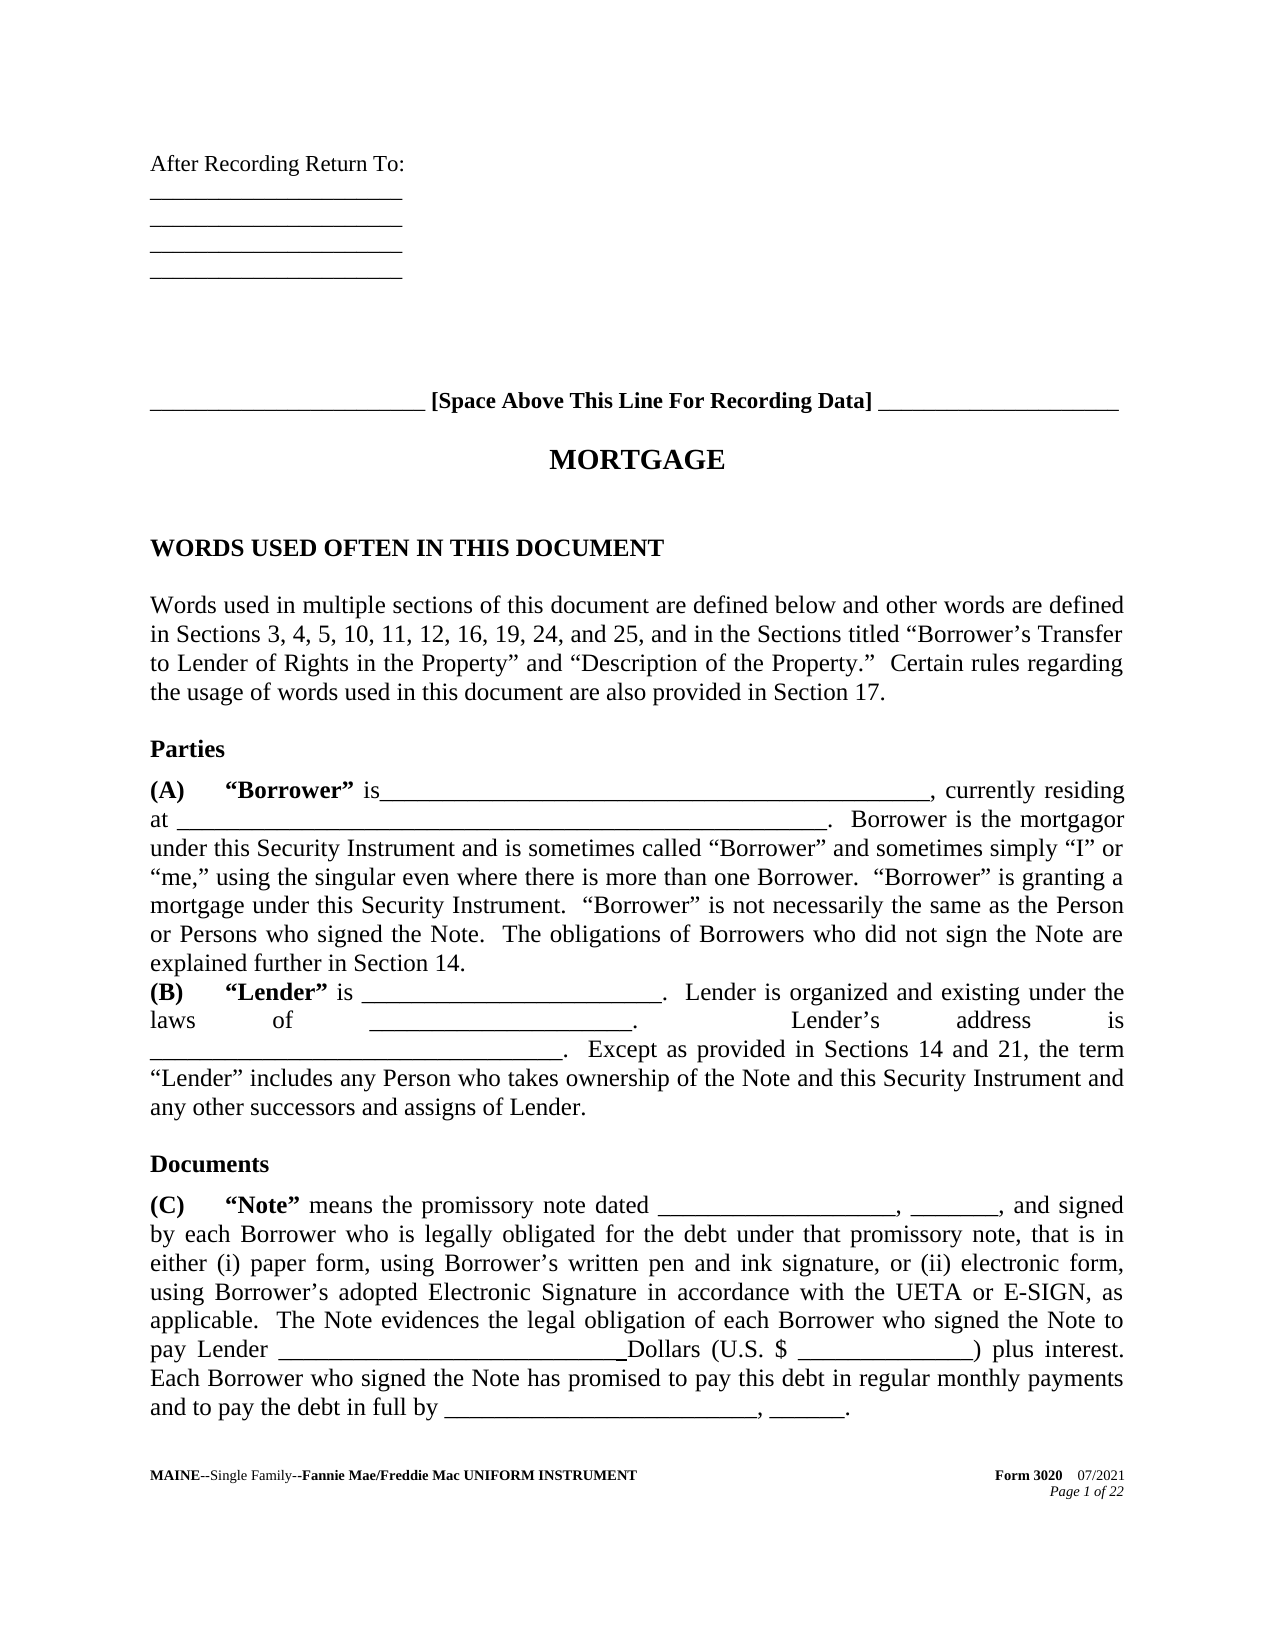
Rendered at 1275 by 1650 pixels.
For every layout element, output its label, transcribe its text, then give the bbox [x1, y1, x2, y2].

text After Recording Return To: [150, 150, 1125, 176]
text Words used in multiple sections of this document are defined below and other words are defined in Sections 3, 4, 5, 10, 11, 12, 16, 19, 24, and 25, and in the Sections titled “Borrower’s Transfer to Lender of Rights in the Property” and “Description of the Property.” Certain rules regarding the usage of words used in this document are also provided in Section 17. [150, 590, 1125, 705]
text ______________________ [150, 203, 1125, 229]
text ______________________ [150, 176, 1125, 203]
text ________________________ [Space Above This Line For Recording Data] _____________________ [150, 387, 1125, 413]
text ______________________ [150, 255, 1125, 282]
list (C) “Note” means the promissory note dated ___________________, _______, and signed by each Borrower who is legally obligated for the debt under that promissory note, that is in either (i) paper form, using Borrower’s written pen and ink signature, or (ii) electronic form, using Borrower’s adopted Electronic Signature in accordance with the UETA or E-SIGN, as applicable. The Note evidences the legal obligation of each Borrower who signed the Note to pay Lender ___________________________ Dollars (U.S. $ ______________) plus interest. Each Borrower who signed the Note has promised to pay this debt in regular monthly payments and to pay the debt in full by _________________________, ______. [150, 1190, 1125, 1420]
list Documents [150, 1149, 1125, 1178]
text MORTGAGE [150, 442, 1125, 475]
list (A) “Borrower” is____________________________________________, currently residing at ____________________________________________________. Borrower is the mortgagor under this Security Instrument and is sometimes called “Borrower” and sometimes simply “I” or “me,” using the singular even where there is more than one Borrower. “Borrower” is granting a mortgage under this Security Instrument. “Borrower” is not necessarily the same as the Person or Persons who signed the Note. The obligations of Borrowers who did not sign the Note are explained further in Section 14. [150, 775, 1125, 977]
text ______________________ [150, 229, 1125, 255]
list (B) “Lender” is ________________________. Lender is organized and existing under the laws of _____________________. Lender’s address is _________________________________. Except as provided in Sections 14 and 21, the term “Lender” includes any Person who takes ownership of the Note and this Security Instrument and any other successors and assigns of Lender. [150, 977, 1125, 1120]
text WORDS USED OFTEN IN THIS DOCUMENT [150, 533, 1125, 562]
list Parties [150, 734, 1125, 763]
